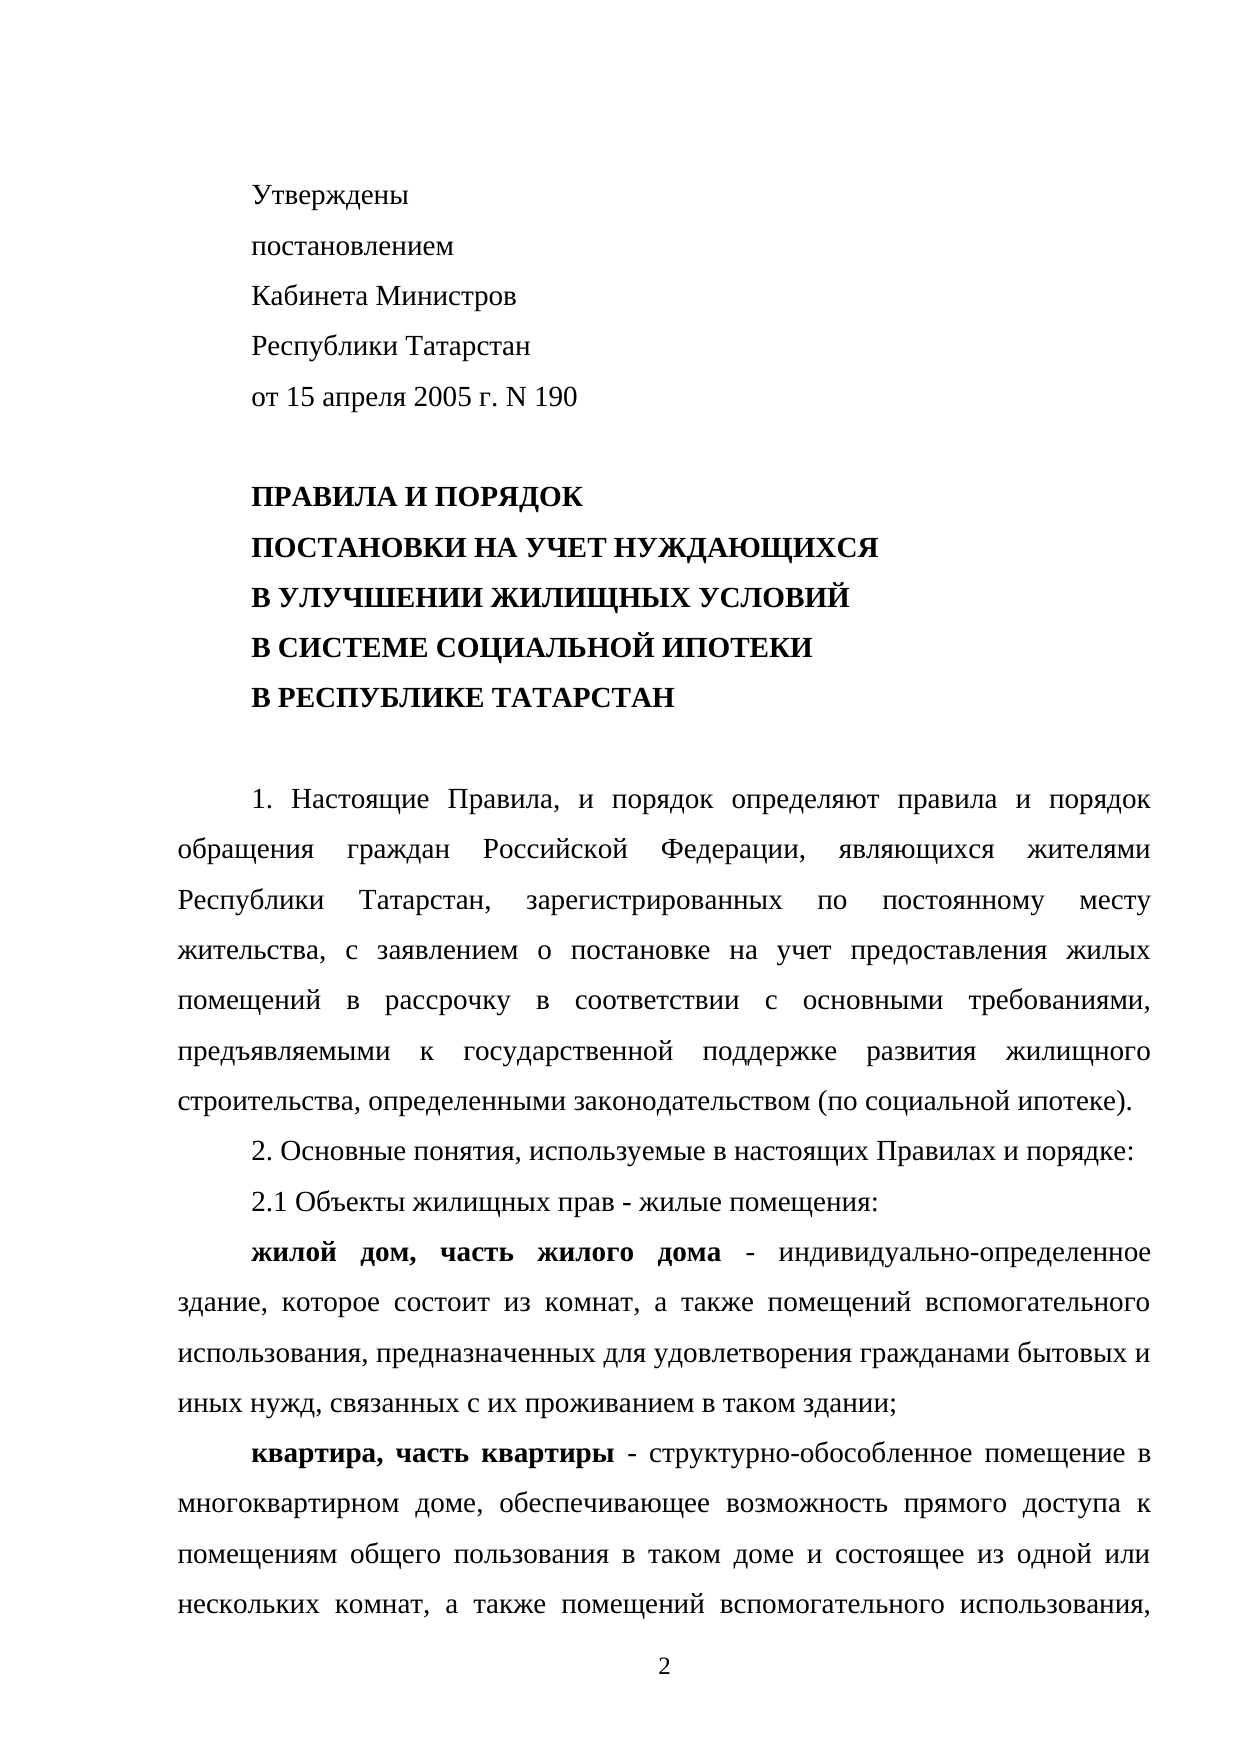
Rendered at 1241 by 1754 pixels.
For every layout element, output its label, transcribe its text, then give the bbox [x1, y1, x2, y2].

title В УЛУЧШЕНИИ ЖИЛИЩНЫХ УСЛОВИЙ [177, 580, 1152, 613]
text Утверждены [177, 177, 1152, 211]
text от 15 апреля 2005 г. N 190 [177, 379, 1152, 412]
title В РЕСПУБЛИКЕ ТАТАРСТАН [177, 681, 1152, 714]
text 2.1 Объекты жилищных прав - жилые помещения: [177, 1184, 1152, 1217]
text постановлением [177, 228, 1152, 261]
text 2. Основные понятия, используемые в настоящих Правилах и порядке: [177, 1133, 1152, 1167]
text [177, 1435, 1152, 1620]
text Кабинета Министров [177, 278, 1152, 312]
text жилой дом, часть жилого дома - индивидуально-определенное здание, которое состоит из комнат, а также помещений вспомогательного использования, предназначенных для удовлетворения гражданами бытовых и иных нужд, связанных с их проживанием в таком здании; [177, 1234, 1152, 1418]
text Республики Татарстан [177, 328, 1152, 362]
title ПРАВИЛА И ПОРЯДОК [177, 479, 1152, 513]
text 1. Настоящие Правила, и порядок определяют правила и порядок обращения граждан Российской Федерации, являющихся жителями Республики Татарстан, зарегистрированных по постоянному месту жительства, с заявлением о постановке на учет предоставления жилых помещений в рассрочку в соответствии с основными требованиями, предъявляемыми к государственной поддержке развития жилищного строительства, определенными законодательством (по социальной ипотеке). [177, 781, 1152, 1117]
title ПОСТАНОВКИ НА УЧЕТ НУЖДАЮЩИХСЯ [177, 530, 1152, 563]
title В СИСТЕМЕ СОЦИАЛЬНОЙ ИПОТЕКИ [177, 630, 1152, 664]
